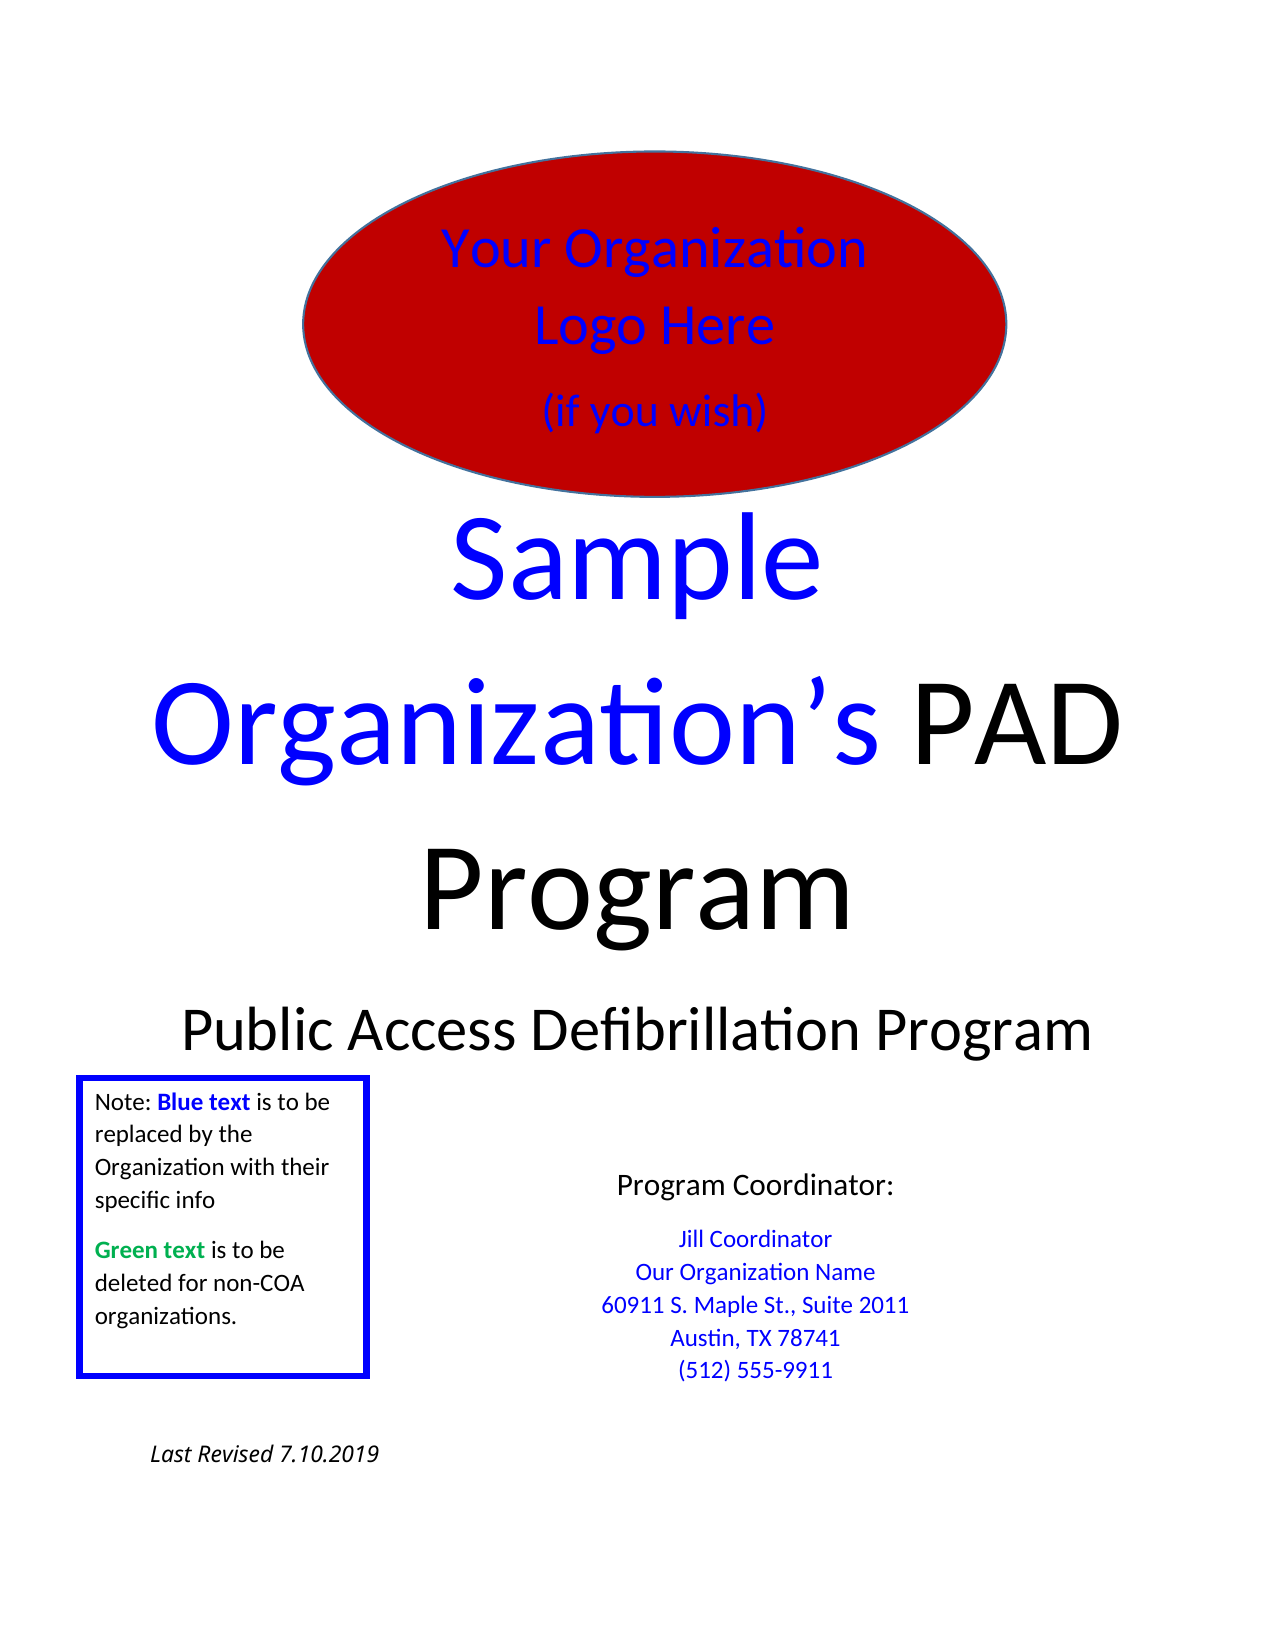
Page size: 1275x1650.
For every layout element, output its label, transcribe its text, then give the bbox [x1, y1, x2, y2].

text (512) 555-9911 [150, 1355, 1125, 1385]
text Public Access Defibrillation Program [150, 989, 1125, 1066]
text Jill Coordinator [370, 1223, 1125, 1253]
text Austin, TX 78741 [370, 1322, 1125, 1352]
text Sample Organization’s PAD Program [150, 478, 1125, 960]
text Our Organization Name [370, 1256, 1125, 1286]
text Program Coordinator: [370, 1165, 1125, 1203]
text 60911 S. Maple St., Suite 2011 [370, 1289, 1125, 1319]
text Last Revised 7.10.2019 [150, 1438, 1125, 1469]
